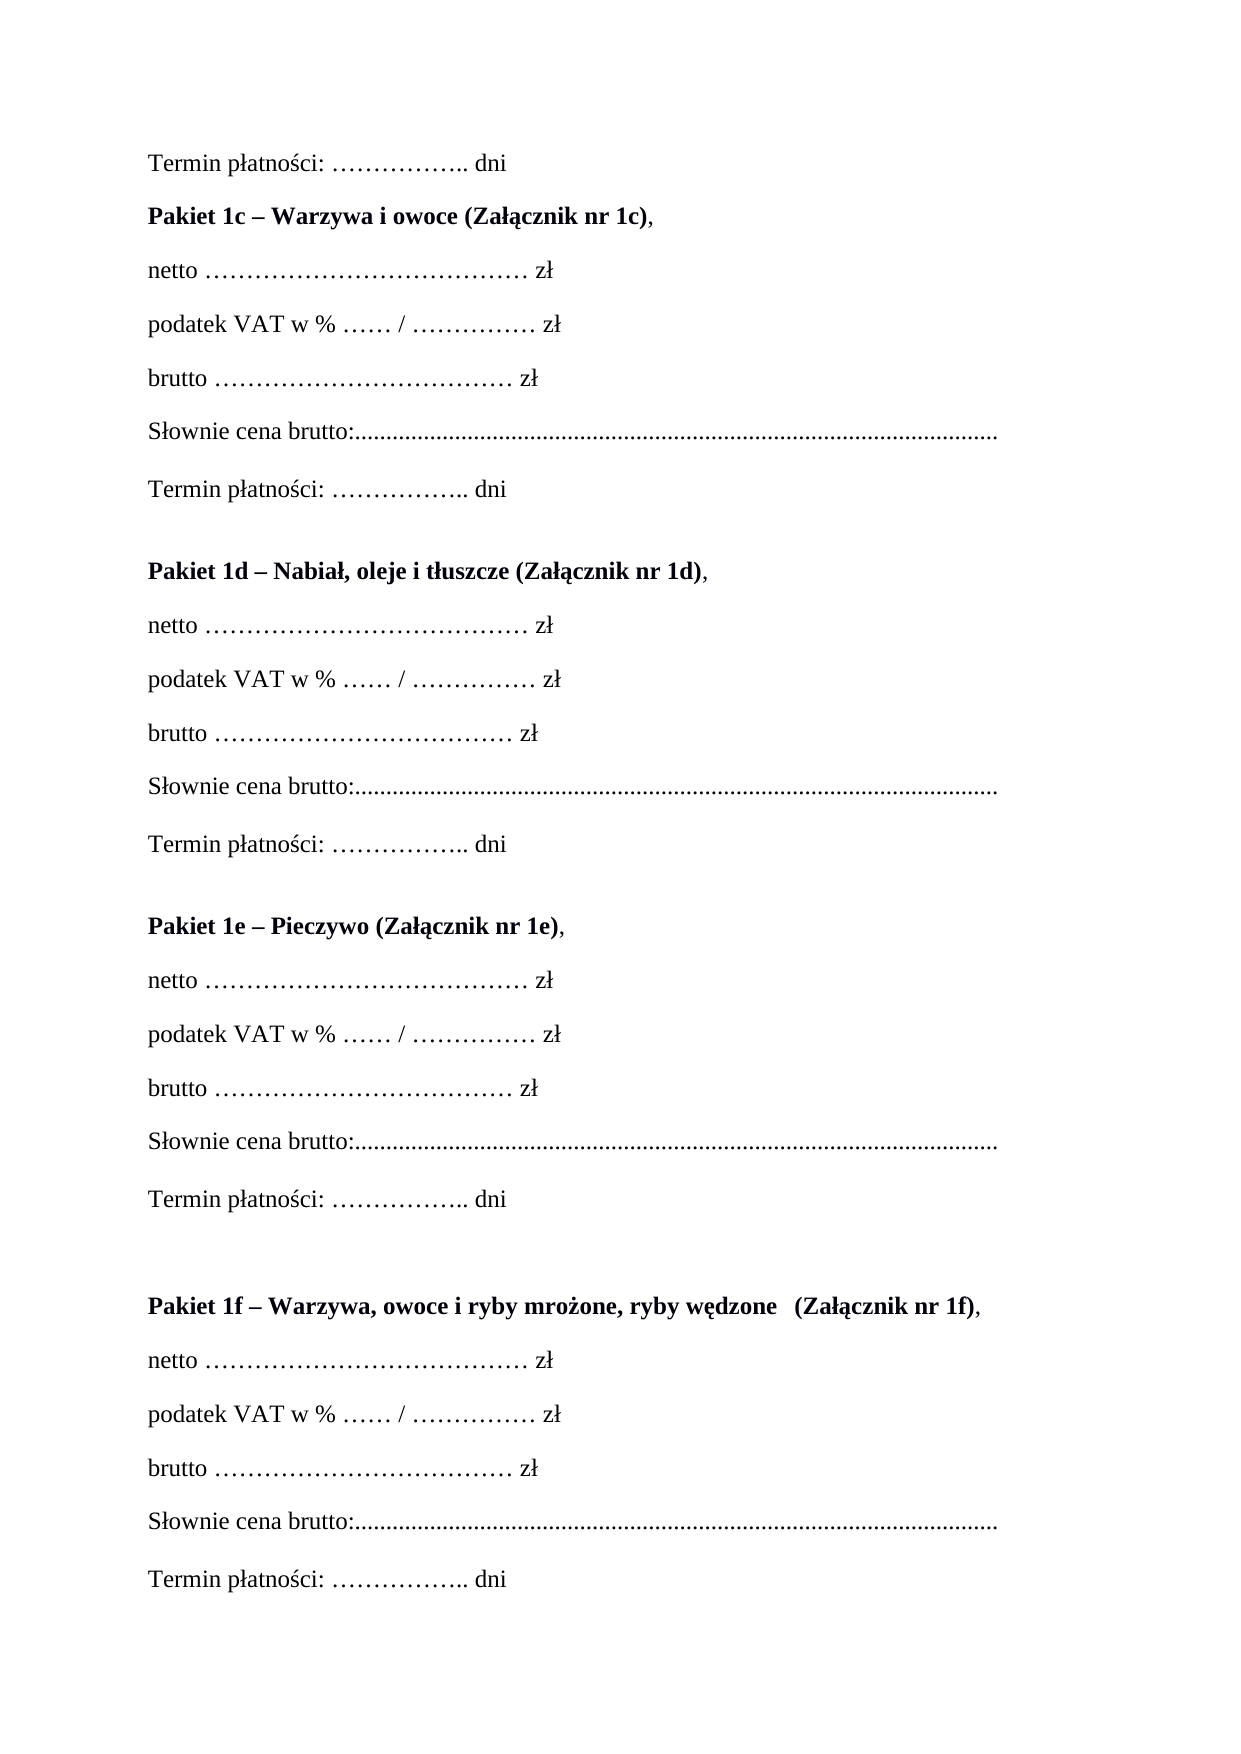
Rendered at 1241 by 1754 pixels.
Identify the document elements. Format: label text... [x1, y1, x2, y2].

text Pakiet 1d – Nabiał, oleje i tłuszcze (Załącznik nr 1d), [148, 556, 1093, 585]
text netto ………………………………… zł [148, 610, 1093, 639]
text podatek VAT w % …… / …………… zł [148, 664, 1093, 693]
text Termin płatności: …………….. dni [148, 829, 1093, 858]
text netto ………………………………… zł [148, 965, 1093, 994]
text Termin płatności: …………….. dni [148, 148, 1093, 176]
text podatek VAT w % …… / …………… zł [148, 309, 1093, 338]
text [148, 1506, 1093, 1535]
text brutto ……………………………… zł [148, 1073, 1093, 1101]
text podatek VAT w % …… / …………… zł [148, 1399, 1093, 1428]
text brutto ……………………………… zł [148, 1453, 1093, 1481]
text Termin płatności: …………….. dni [148, 474, 1093, 503]
text netto ………………………………… zł [148, 1345, 1093, 1374]
text netto ………………………………… zł [148, 255, 1093, 284]
text brutto ……………………………… zł [148, 363, 1093, 391]
text Pakiet 1e – Pieczywo (Załącznik nr 1e), [148, 911, 1093, 940]
text Pakiet 1c – Warzywa i owoce (Załącznik nr 1c), [148, 201, 1093, 230]
text podatek VAT w % …… / …………… zł [148, 1019, 1093, 1048]
text Słownie cena brutto:....................................................................................................... [148, 1126, 1093, 1155]
text Termin płatności: …………….. dni [148, 1564, 1093, 1593]
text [148, 416, 1093, 445]
text brutto ……………………………… zł [148, 718, 1093, 746]
text Termin płatności: …………….. dni [148, 1184, 1093, 1213]
text Słownie cena brutto:....................................................................................................... [148, 771, 1093, 800]
text Pakiet 1f – Warzywa, owoce i ryby mrożone, ryby wędzone (Załącznik nr 1f), [148, 1291, 1093, 1320]
